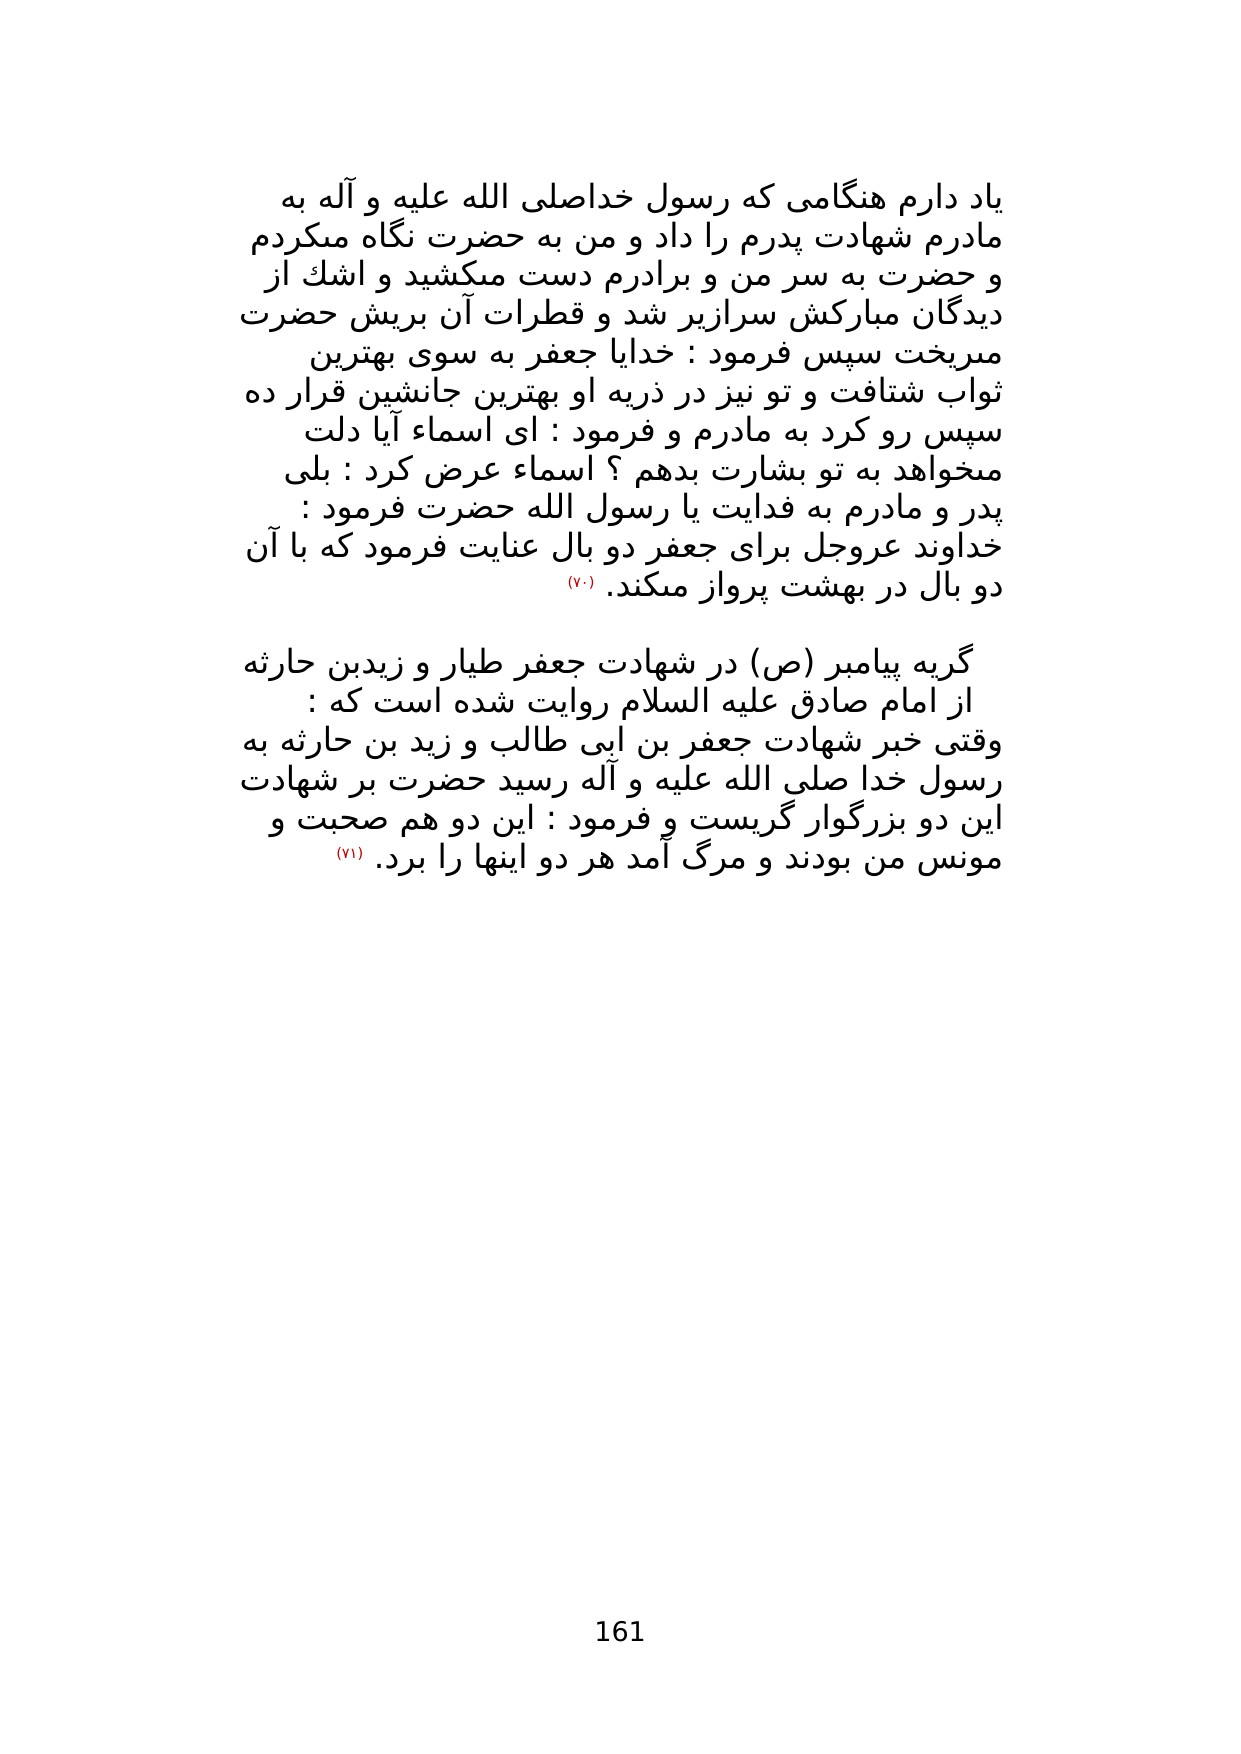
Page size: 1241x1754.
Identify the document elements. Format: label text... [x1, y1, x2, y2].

text از امام صادق عليه السلام روايت شده است كه : وقتى خبر شهادت جعفر بن ابى طالب و زيد بن حارثه به رسول خدا صلى الله عليه و آله رسيد حضرت بر شهادت اين دو بزرگوار گريست و فرمود : اين دو هم صحبت و مونس من بودند و مرگ آمد هر دو اينها را برد. (٧١) [236, 682, 1004, 876]
text گريه پيامبر (ص) در شهادت جعفر طيار و زيدبن حارثه [236, 643, 1004, 682]
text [236, 177, 1004, 604]
